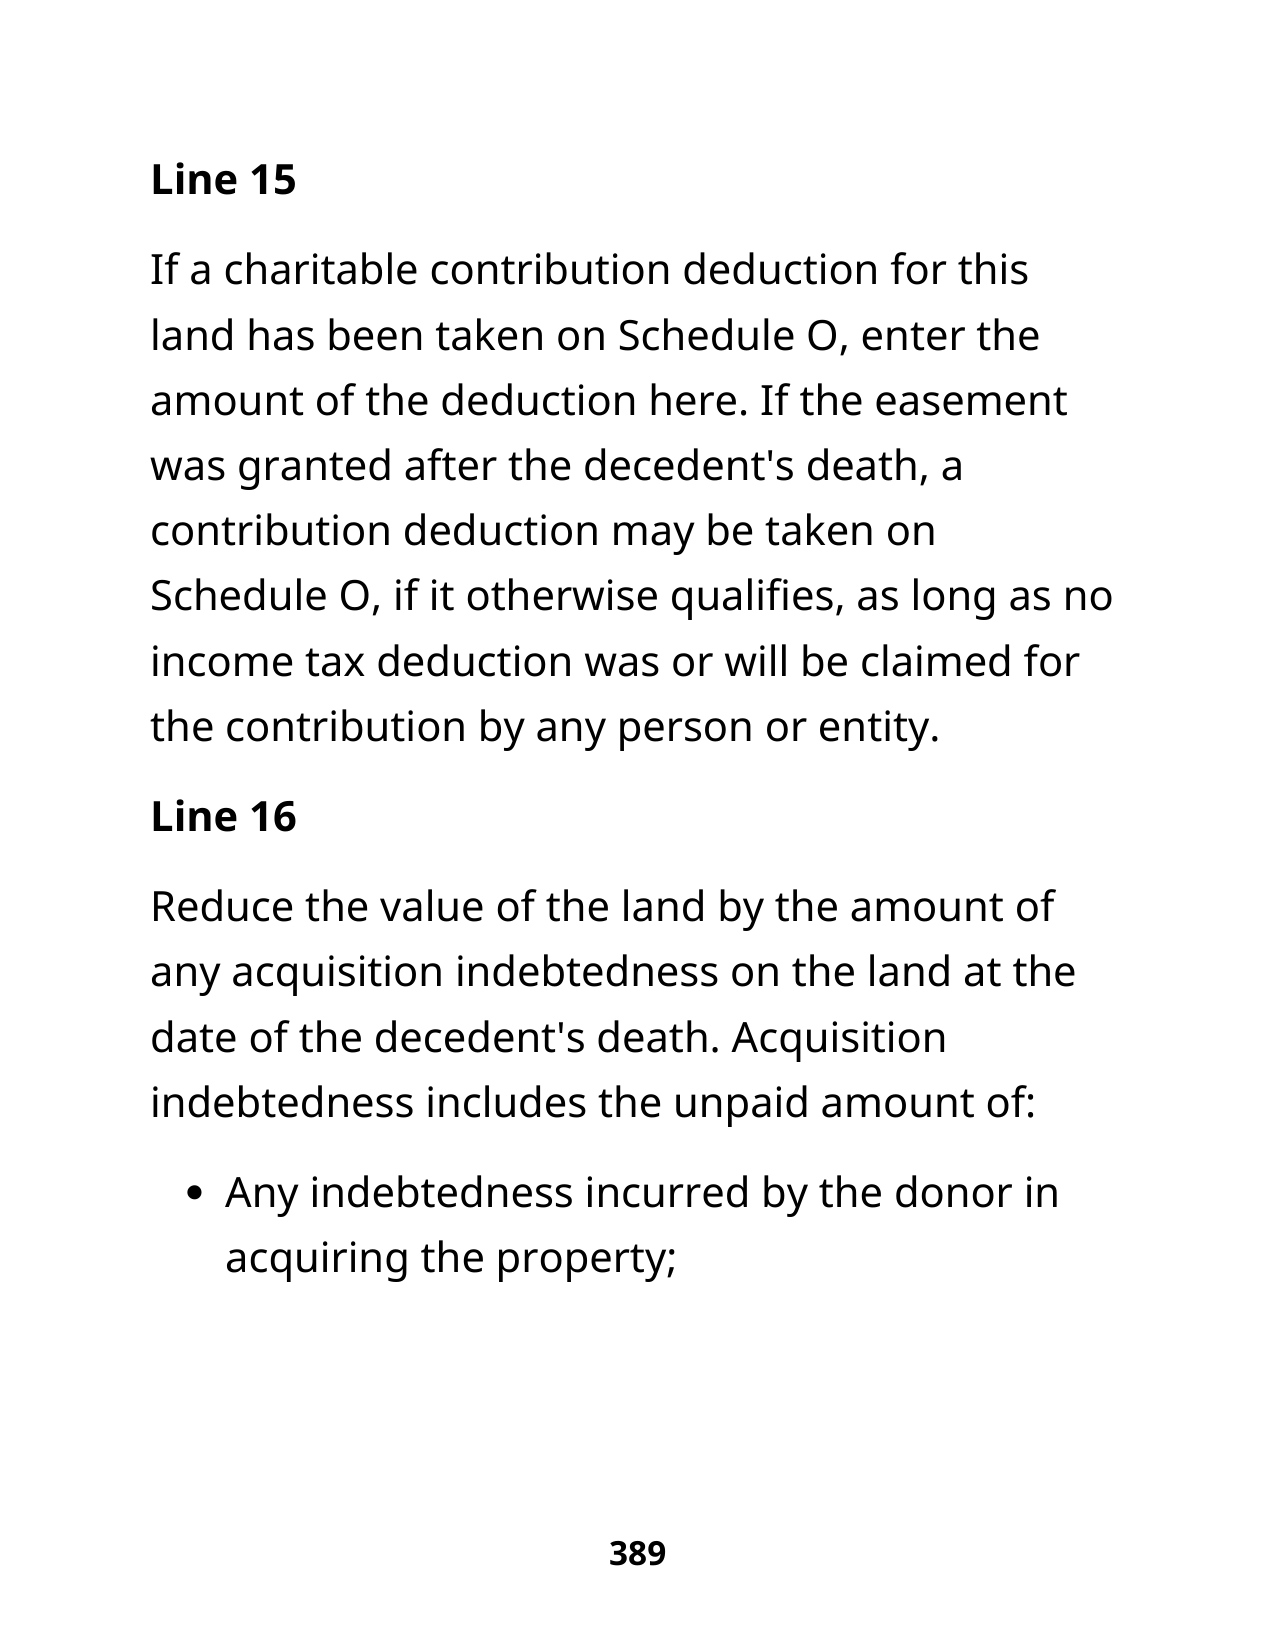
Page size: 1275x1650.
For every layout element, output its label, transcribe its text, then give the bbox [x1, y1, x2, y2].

text Line 16 [150, 787, 1125, 844]
text Line 15 [150, 150, 1125, 207]
text Reduce the value of the land by the amount of any acquisition indebtedness on the land at the date of the decedent's death. Acquisition indebtedness includes the unpaid amount of: [150, 877, 1125, 1129]
text If a charitable contribution deduction for this land has been taken on Schedule O, enter the amount of the deduction here. If the easement was granted after the decedent's death, a contribution deduction may be taken on Schedule O, if it otherwise qualifies, as long as no income tax deduction was or will be claimed for the contribution by any person or entity. [150, 240, 1125, 753]
text Any indebtedness incurred by the donor in acquiring the property; [187, 1163, 1125, 1285]
